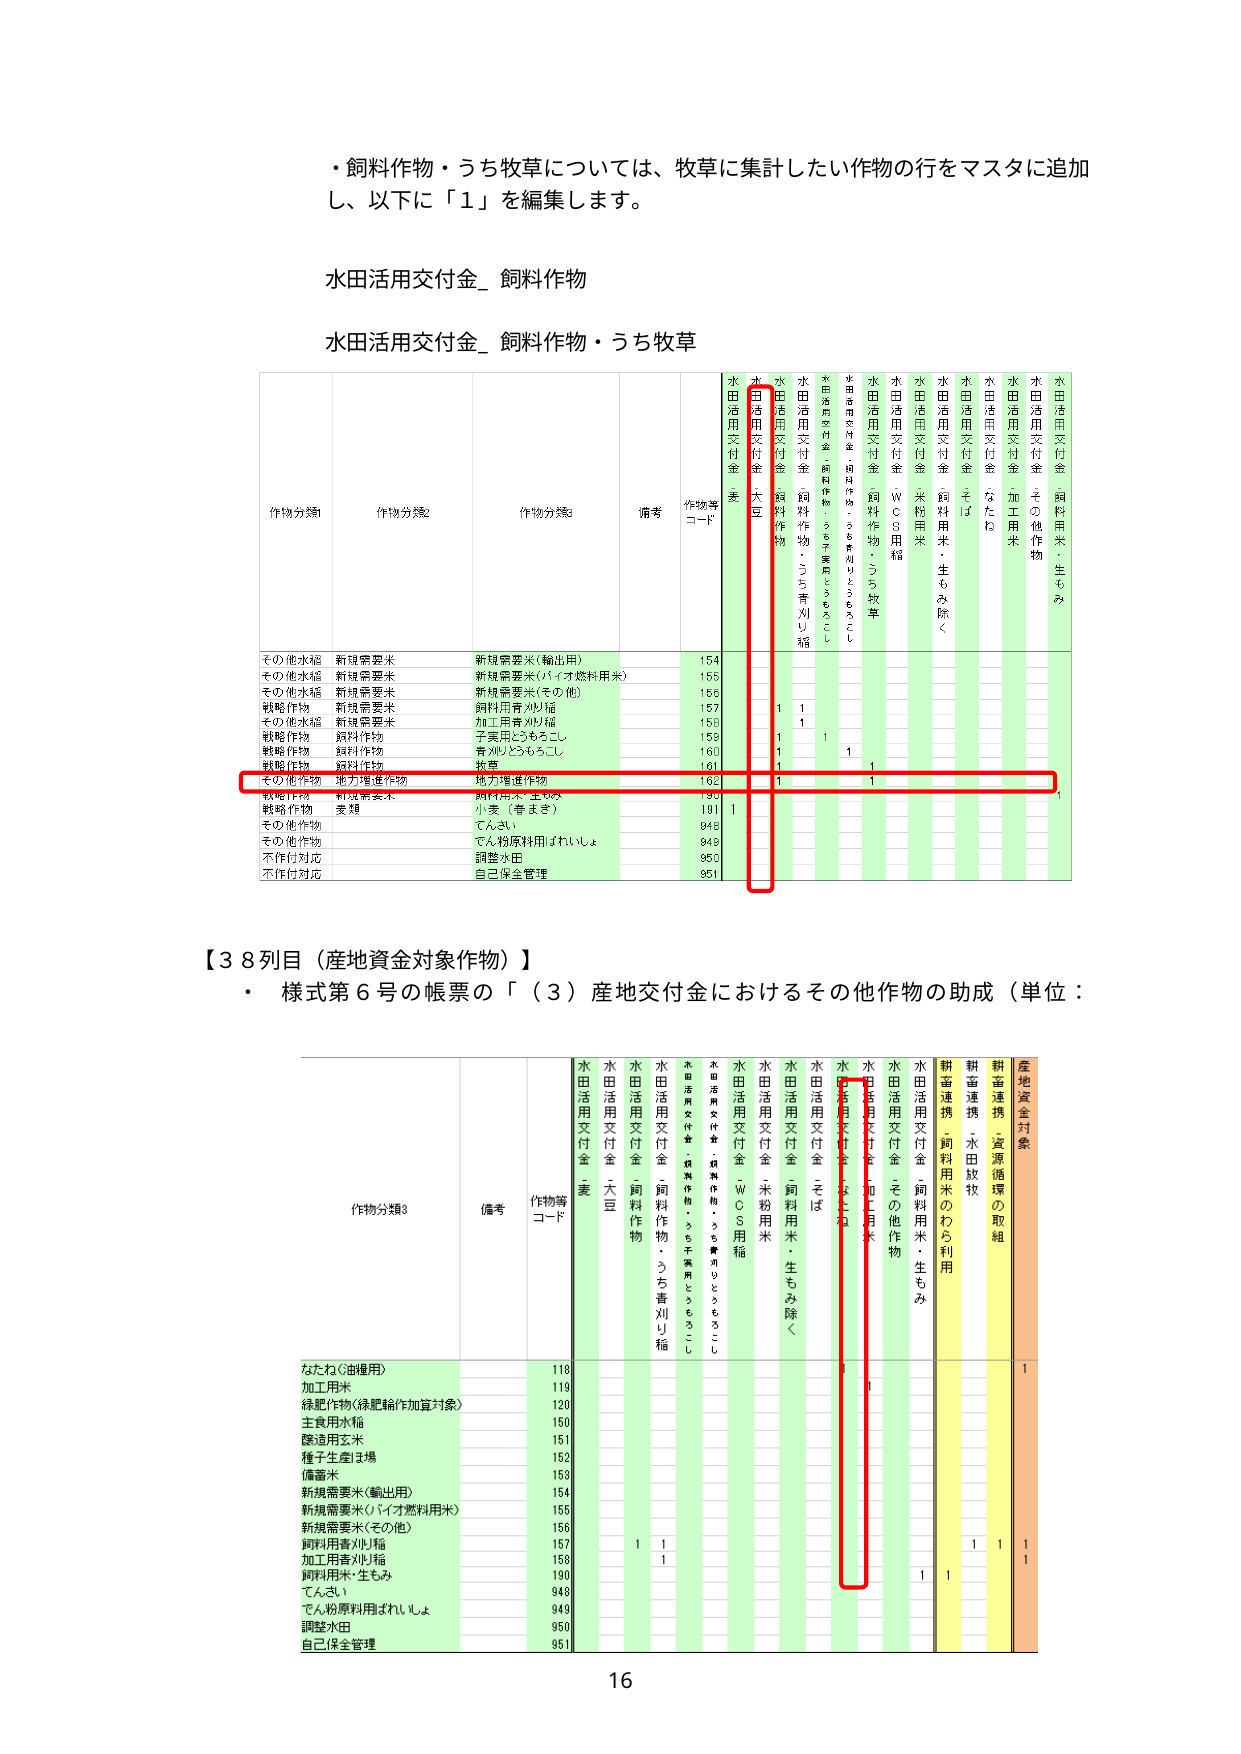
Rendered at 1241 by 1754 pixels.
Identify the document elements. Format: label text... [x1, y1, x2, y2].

list 【３８列目（産地資金対象作物）】 [193, 943, 1090, 974]
picture [751, 389, 770, 770]
picture [259, 775, 746, 789]
list 水田活用交付金_飼料作物・うち牧草 [312, 309, 1090, 373]
picture [259, 372, 1072, 881]
picture [300, 1057, 1038, 1653]
picture [775, 775, 1053, 789]
picture [751, 794, 770, 881]
list 水田活用交付金_飼料作物 [312, 246, 1090, 309]
list 様式第６号の帳票の「（３）産地交付金におけるその他作物の助成（単位：ha）」の集計対象となる作物に「１」を入力してください。 [237, 974, 1090, 1006]
picture [751, 775, 770, 789]
list ・飼料作物・うち牧草については、牧草に集計したい作物の行をマスタに追加し、以下に「１」を編集します。 [312, 151, 1090, 214]
picture [259, 794, 746, 881]
